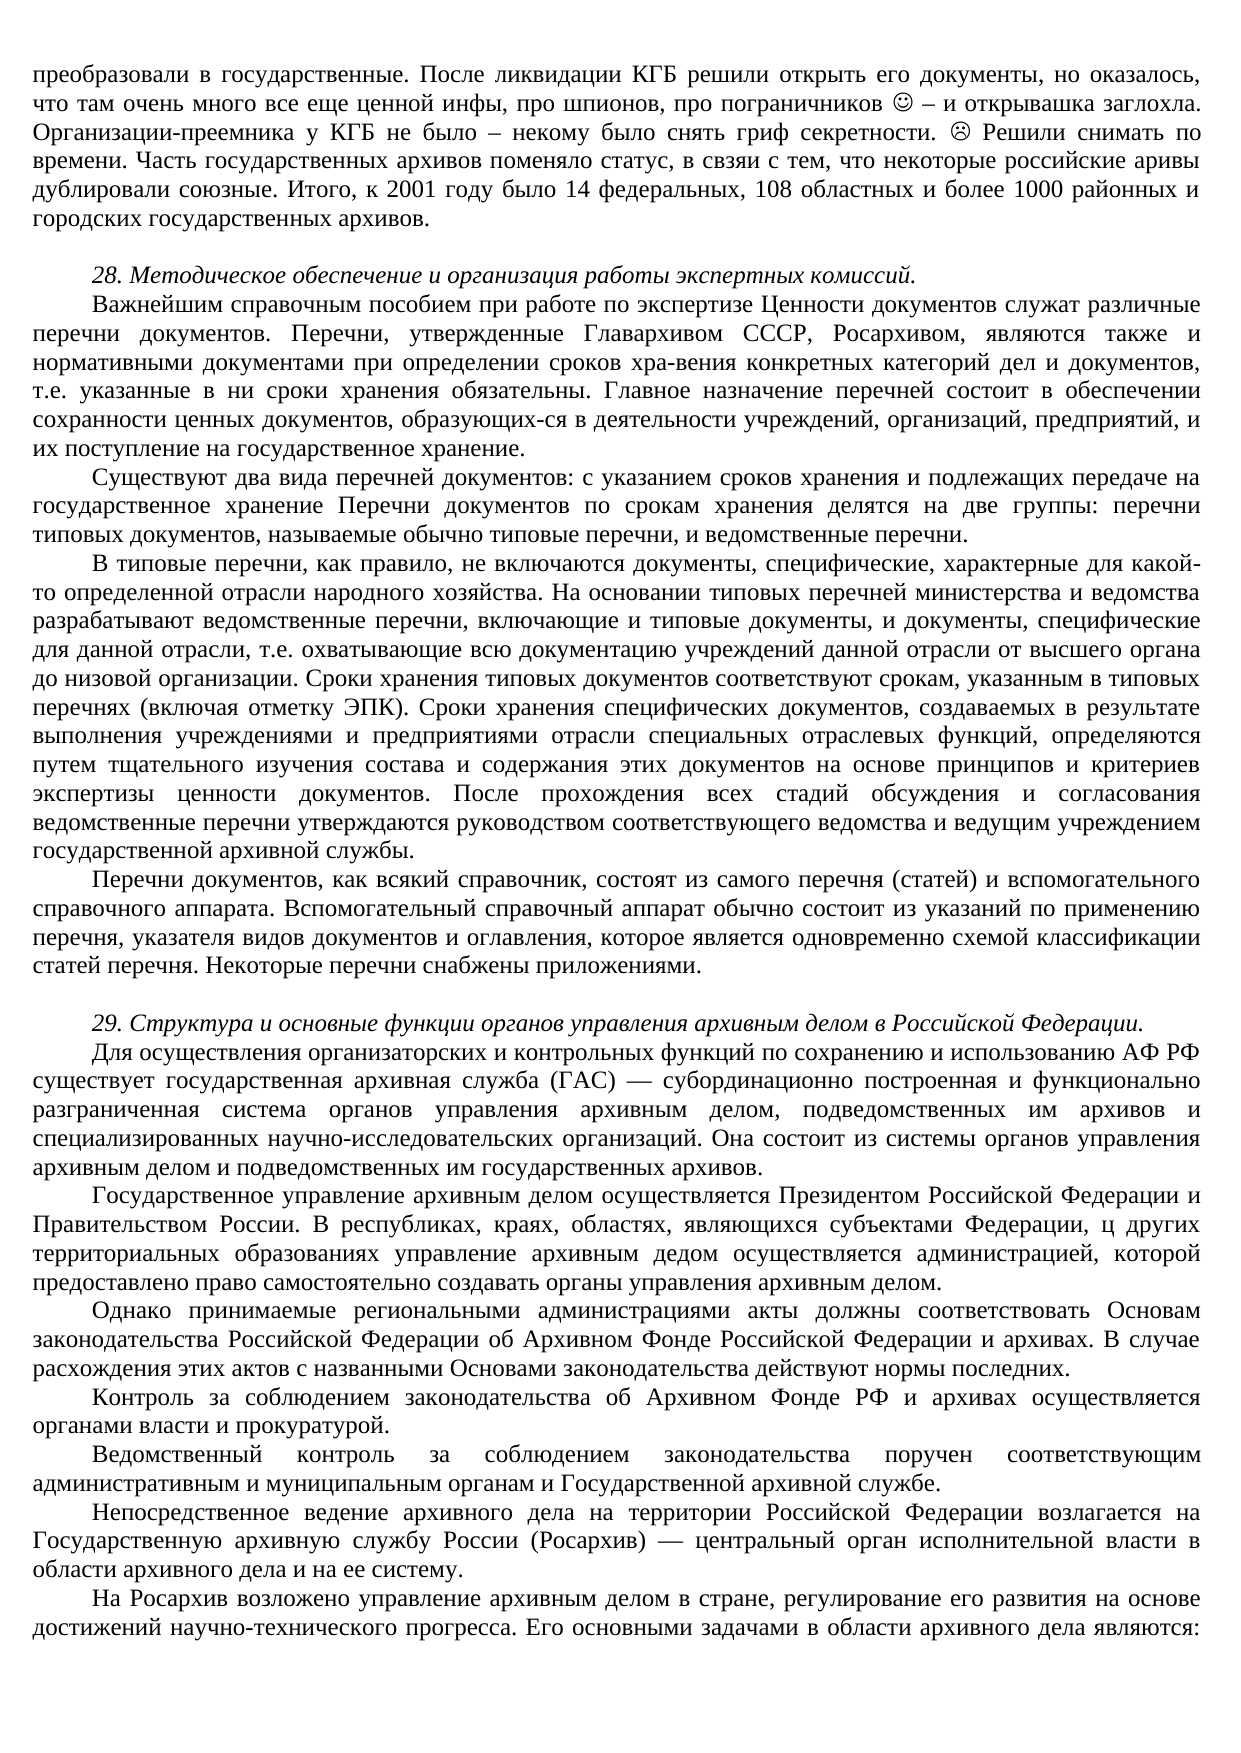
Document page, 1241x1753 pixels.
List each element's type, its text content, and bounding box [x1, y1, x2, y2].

text Непосредственное ведение архивного дела на территории Российской Федерации возлагается на Государственную архивную службу России (Росархив) — центральный орган исполнительной власти в области архивного дела и на ее систему. [32, 1497, 1202, 1583]
text Перечни документов, как всякий справочник, состоят из самого перечня (статей) и вспомогательного справочного аппарата. Вспомогательный справочный аппарат обычно состоит из указаний по применению перечня, указателя видов документов и оглавления, которое является одновременно схемой классификации статей перечня. Некоторые перечни снабжены приложениями. [32, 864, 1202, 979]
text Существуют два вида перечней документов: с указанием сроков хранения и подлежащих передаче на государственное хранение Перечни документов по срокам хранения делятся на две группы: перечни типовых документов, называемые обычно типовые перечни, и ведомственные перечни. [32, 462, 1202, 548]
text 29. Структура и основные функции органов управления архивным делом в Российской Федерации. [32, 1008, 1202, 1037]
text Однако принимаемые региональными администрациями акты должны соответствовать Основам законодательства Российской Федерации об Архивном Фонде Российской Федерации и архивах. В случае расхождения этих актов с названными Основами законодательства действуют нормы последних. [32, 1295, 1202, 1382]
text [32, 1583, 1202, 1640]
text В типовые перечни, как правило, не включаются документы, специфические, характерные для какой-то определенной отрасли народного хозяйства. На основании типовых перечней министерства и ведомства разрабатывают ведомственные перечни, включающие и типовые документы, и документы, специфические для данной отрасли, т.е. охватывающие всю документацию учреждений данной отрасли от высшего органа до низовой организации. Сроки хранения типовых документов соответствуют срокам, указанным в типовых перечнях (включая отметку ЭПК). Сроки хранения специфических документов, создаваемых в результате выполнения учреждениями и предприятиями отрасли специальных отраслевых функций, определяются путем тщательного изучения состава и содержания этих документов на основе принципов и критериев экспертизы ценности документов. После прохождения всех стадий обсуждения и согласования ведомственные перечни утверждаются руководством соответствующего ведомства и ведущим учреждением государственной архивной службы. [32, 548, 1202, 864]
text Для осуществления организаторских и контрольных функций по сохранению и использованию АФ РФ существует государственная архивная служба (ГАС) — субординационно построенная и функционально разграниченная система органов управления архивным делом, подведомственных им архивов и специализированных научно-исследовательских организаций. Она состоит из системы органов управления архивным делом и подведомственных им государственных архивов. [32, 1037, 1202, 1180]
text 28. Методическое обеспечение и организация работы экспертных комиссий. [32, 260, 1202, 289]
text Контроль за соблюдением законодательства об Архивном Фонде РФ и архивах осуществляется органами власти и прокуратурой. [32, 1382, 1202, 1439]
text Ведомственный контроль за соблюдением законодательства поручен соответствующим административным и муниципальным органам и Государственной архивной службе. [32, 1439, 1202, 1497]
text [32, 59, 1202, 232]
text Государственное управление архивным делом осуществляется Президентом Российской Федерации и Правительством России. В республиках, краях, областях, являющихся субъектами Федерации, ц других территориальных образованиях управление архивным дедом осуществляется администрацией, которой предоставлено право самостоятельно создавать органы управления архивным делом. [32, 1180, 1202, 1295]
text Важнейшим справочным пособием при работе по экспертизе Ценности документов служат различные перечни документов. Перечни, утвержденные Главархивом СССР, Росархивом, являются также и нормативными документами при определении сроков хра-вения конкретных категорий дел и документов, т.е. указанные в ни сроки хранения обязательны. Главное назначение перечней состоит в обеспечении сохранности ценных документов, образующих-ся в деятельности учреждений, организаций, предприятий, и их поступление на государственное хранение. [32, 289, 1202, 462]
